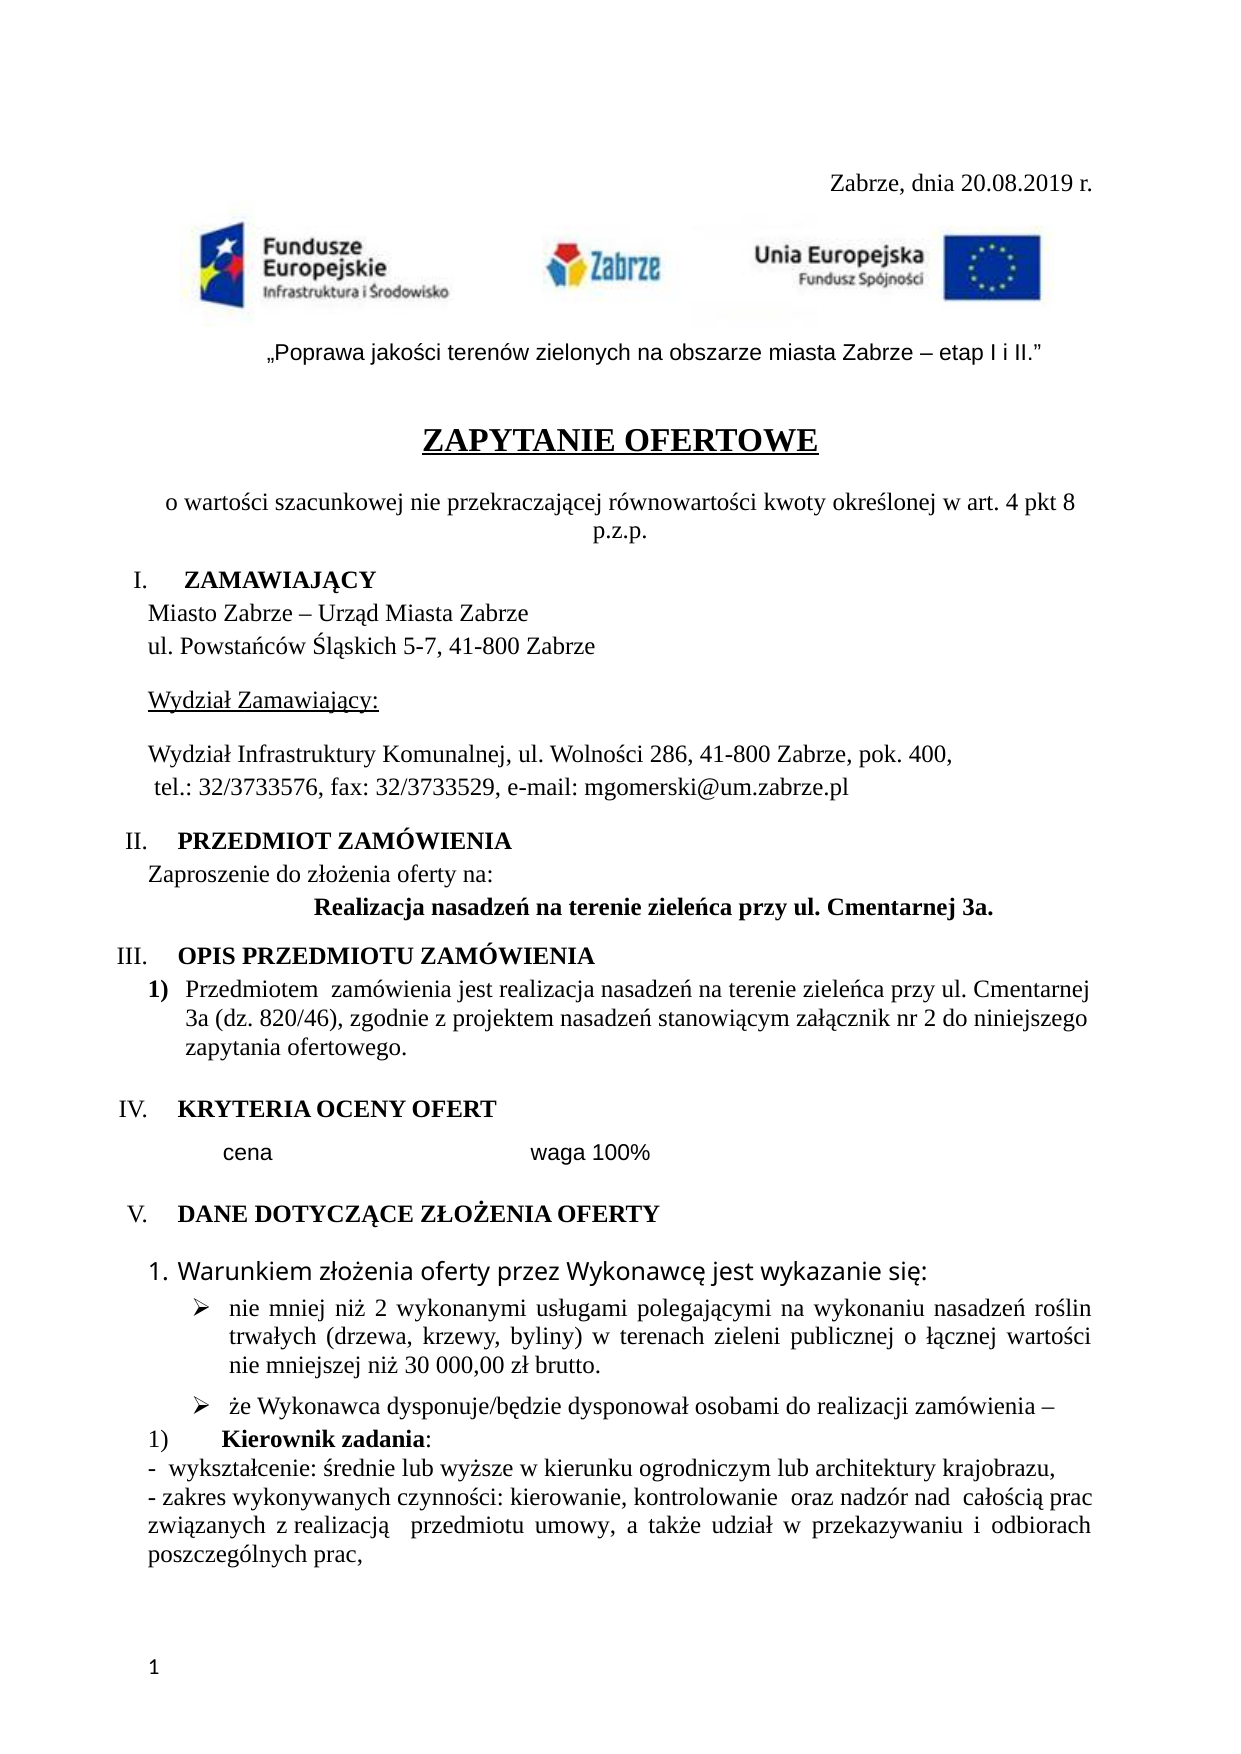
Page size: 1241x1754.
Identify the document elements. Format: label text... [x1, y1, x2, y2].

picture [179, 201, 1061, 327]
list ZAMAWIAJĄCY [148, 565, 1093, 594]
text - zakres wykonywanych czynności: kierowanie, kontrolowanie oraz nadzór nad całością prac związanych z realizacją przedmiotu umowy, a także udział w przekazywaniu i odbiorach poszczególnych prac, [148, 1482, 1093, 1568]
text Realizacja nasadzeń na terenie zieleńca przy ul. Cmentarnej 3a. [215, 892, 1093, 921]
text o wartości szacunkowej nie przekraczającej równowartości kwoty określonej w art. 4 pkt 8 p.z.p. [148, 487, 1093, 544]
text Wydział Infrastruktury Komunalnej, ul. Wolności 286, 41-800 Zabrze, pok. 400, [148, 739, 1093, 768]
text tel.: 32/3733576, fax: 32/3733529, e-mail: mgomerski@um.zabrze.pl [148, 772, 1093, 801]
list nie mniej niż 2 wykonanymi usługami polegającymi na wykonaniu nasadzeń roślin trwałych (drzewa, krzewy, byliny) w terenach zieleni publicznej o łącznej wartości nie mniejszej niż 30 000,00 zł brutto. [191, 1293, 1093, 1379]
text Miasto Zabrze – Urząd Miasta Zabrze [148, 598, 1093, 627]
list Kierownik zadania: [148, 1424, 1093, 1453]
list DANE DOTYCZĄCE ZŁOŻENIA OFERTY [148, 1199, 1093, 1228]
list że Wykonawca dysponuje/będzie dysponował osobami do realizacji zamówienia – [191, 1391, 1093, 1420]
text - wykształcenie: średnie lub wyższe w kierunku ogrodniczym lub architektury krajobrazu, [148, 1453, 1093, 1482]
list OPIS PRZEDMIOTU ZAMÓWIENIA [148, 941, 1093, 970]
text Wydział Zamawiający: [148, 685, 1093, 714]
list Warunkiem złożenia oferty przez Wykonawcę jest wykazanie się: [148, 1253, 1093, 1287]
list Przedmiotem zamówienia jest realizacja nasadzeń na terenie zieleńca przy ul. Cmentarnej 3a (dz. 820/46), zgodnie z projektem nasadzeń stanowiącym załącznik nr 2 do niniejszego zapytania ofertowego. [148, 974, 1093, 1061]
text „Poprawa jakości terenów zielonych na obszarze miasta Zabrze – etap I i II.” [215, 339, 1093, 365]
list PRZEDMIOT ZAMÓWIENIA [148, 826, 1093, 854]
list KRYTERIA OCENY OFERT [148, 1094, 1093, 1122]
text ul. Powstańców Śląskich 5-7, 41-800 Zabrze [148, 631, 1093, 660]
text ZAPYTANIE OFERTOWE [148, 420, 1093, 458]
list cena waga 100% [223, 1139, 1093, 1166]
text Zaproszenie do złożenia oferty na: [148, 859, 1093, 888]
text Zabrze, dnia 20.08.2019 r. [148, 168, 1093, 197]
